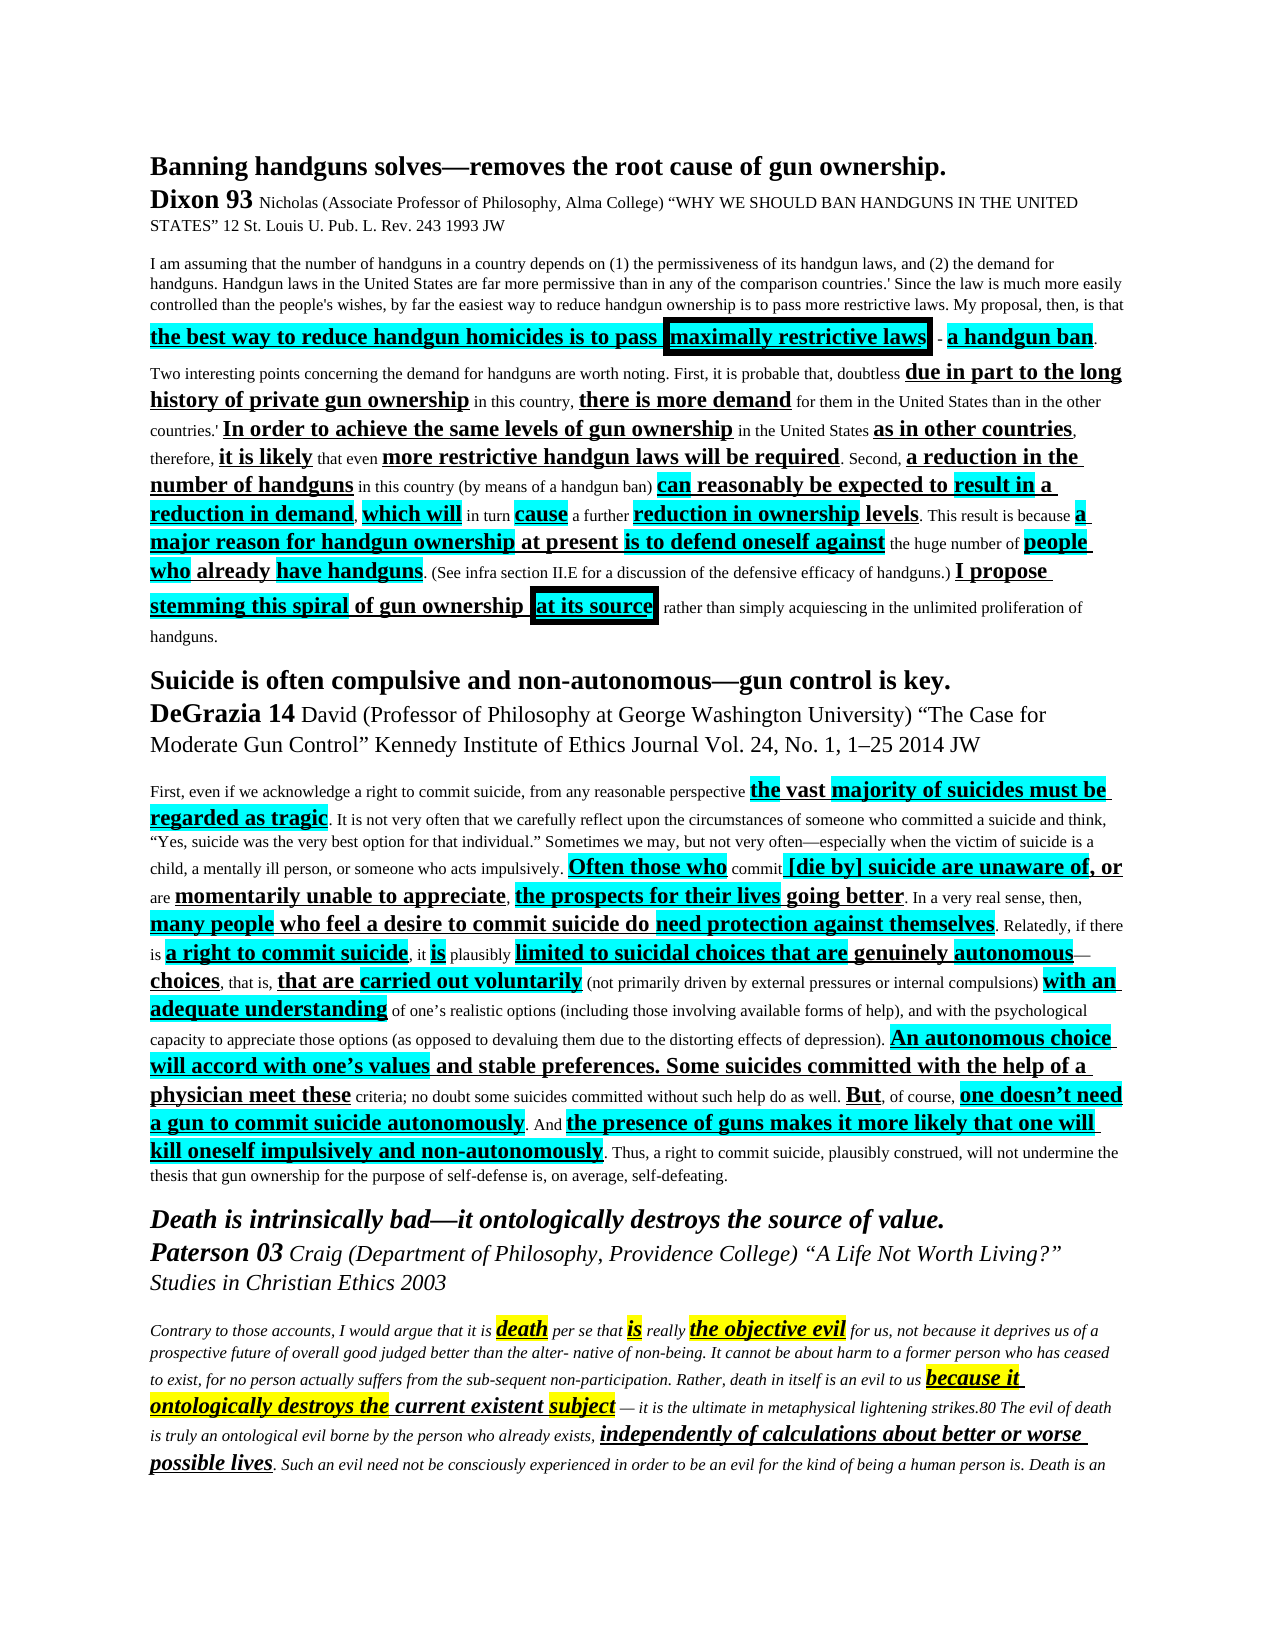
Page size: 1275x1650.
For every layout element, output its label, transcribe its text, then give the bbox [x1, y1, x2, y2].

text Dixon 93 Nicholas (Associate Professor of Philosophy, Alma College) “WHY WE SHOULD BAN HANDGUNS IN THE UNITED STATES” 12 St. Louis U. Pub. L. Rev. 243 1993 JW [150, 183, 1125, 235]
text Paterson 03 Craig (Department of Philosophy, Providence College) “A Life Not Worth Living?” Studies in Christian Ethics 2003 [150, 1236, 1125, 1296]
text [150, 1314, 1125, 1475]
subtitle Suicide is often compulsive and non-autonomous—gun control is key. [150, 664, 1125, 695]
text I am assuming that the number of handguns in a country depends on (1) the permissiveness of its handgun laws, and (2) the demand for handguns. Handgun laws in the United States are far more permissive than in any of the comparison countries.' Since the law is much more easily controlled than the people's wishes, by far the easiest way to reduce handgun ownership is to pass more restrictive laws. My proposal, then, is that the best way to reduce handgun homicides is to pass maximally restrictive laws - a handgun ban. Two interesting points concerning the demand for handguns are worth noting. First, it is probable that, doubtless due in part to the long history of private gun ownership in this country, there is more demand for them in the United States than in the other countries.' In order to achieve the same levels of gun ownership in the United States as in other countries, therefore, it is likely that even more restrictive handgun laws will be required. Second, a reduction in the number of handguns in this country (by means of a handgun ban) can reasonably be expected to result in a reduction in demand, which will in turn cause a further reduction in ownership levels. This result is because a major reason for handgun ownership at present is to defend oneself against the huge number of people who already have handguns. (See infra section II.E for a discussion of the defensive efficacy of handguns.) I propose stemming this spiral of gun ownership at its source rather than simply acquiescing in the unlimited proliferation of handguns. [150, 253, 1125, 646]
text DeGrazia 14 David (Professor of Philosophy at George Washington University) “The Case for Moderate Gun Control” Kennedy Institute of Ethics Journal Vol. 24, No. 1, 1–25 2014 JW [150, 697, 1125, 757]
subtitle Banning handguns solves—removes the root cause of gun ownership. [150, 150, 1125, 181]
text First, even if we acknowledge a right to commit suicide, from any reasonable perspective the vast majority of suicides must be regarded as tragic. It is not very often that we carefully reflect upon the circumstances of someone who committed a suicide and think, “Yes, suicide was the very best option for that individual.” Sometimes we may, but not very often—especially when the victim of suicide is a child, a mentally ill person, or someone who acts impulsively. Often those who commit [die by] suicide are unaware of, or are momentarily unable to appreciate, the prospects for their lives going better. In a very real sense, then, many people who feel a desire to commit suicide do need protection against themselves. Relatedly, if there is a right to commit suicide, it is plausibly limited to suicidal choices that are genuinely autonomous—choices, that is, that are carried out voluntarily (not primarily driven by external pressures or internal compulsions) with an adequate understanding of one’s realistic options (including those involving available forms of help), and with the psychological capacity to appreciate those options (as opposed to devaluing them due to the distorting effects of depression). An autonomous choice will accord with one’s values and stable preferences. Some suicides committed with the help of a physician meet these criteria; no doubt some suicides committed without such help do as well. But, of course, one doesn’t need a gun to commit suicide autonomously. And the presence of guns makes it more likely that one will kill oneself impulsively and non-autonomously. Thus, a right to commit suicide, plausibly construed, will not undermine the thesis that gun ownership for the purpose of self-defense is, on average, self-defeating. [150, 776, 1125, 1184]
subtitle Death is intrinsically bad—it ontologically destroys the source of value. [150, 1203, 1125, 1234]
